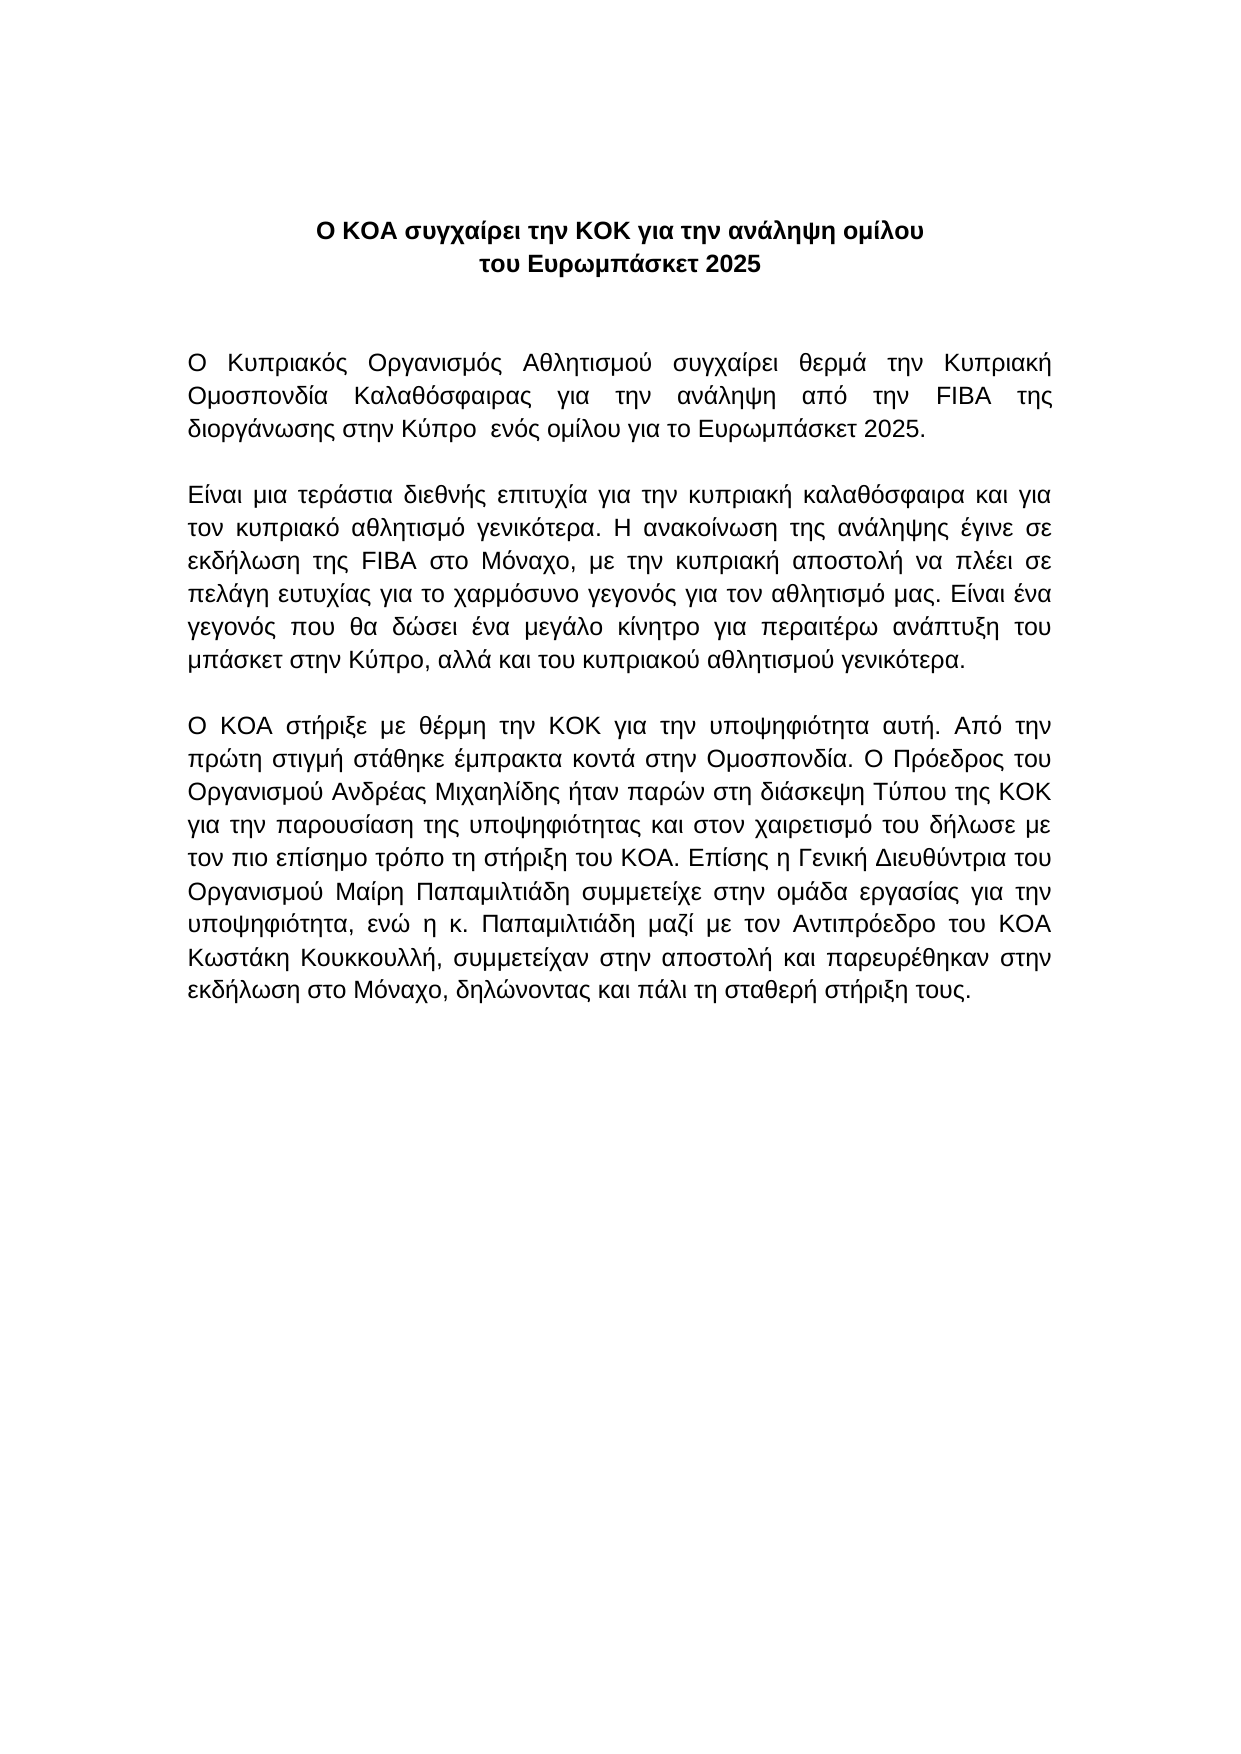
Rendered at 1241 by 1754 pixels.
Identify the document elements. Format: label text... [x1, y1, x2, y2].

text Ο Κυπριακός Οργανισμός Αθλητισμού συγχαίρει θερμά την Κυπριακή Ομοσπονδία Καλαθόσφαιρας για την ανάληψη από την FIBA της διοργάνωσης στην Κύπρο ενός ομίλου για το Ευρωμπάσκετ 2025. [187, 348, 1053, 443]
text Ο ΚΟΑ συγχαίρει την ΚΟΚ για την ανάληψη ομίλου [187, 216, 1053, 245]
text Είναι μια τεράστια διεθνής επιτυχία για την κυπριακή καλαθόσφαιρα και για τον κυπριακό αθλητισμό γενικότερα. Η ανακοίνωση της ανάληψης έγινε σε εκδήλωση της FIBA στο Μόναχο, με την κυπριακή αποστολή να πλέει σε πελάγη ευτυχίας για το χαρμόσυνο γεγονός για τον αθλητισμό μας. Είναι ένα γεγονός που θα δώσει ένα μεγάλο κίνητρο για περαιτέρω ανάπτυξη του μπάσκετ στην Κύπρο, αλλά και του κυπριακού αθλητισμού γενικότερα. [187, 480, 1053, 674]
text Ο ΚΟΑ στήριξε με θέρμη την ΚΟΚ για την υποψηφιότητα αυτή. Από την πρώτη στιγμή στάθηκε έμπρακτα κοντά στην Ομοσπονδία. Ο Πρόεδρος του Οργανισμού Ανδρέας Μιχαηλίδης ήταν παρών στη διάσκεψη Τύπου της ΚΟΚ για την παρουσίαση της υποψηφιότητας και στον χαιρετισμό του δήλωσε με τον πιο επίσημο τρόπο τη στήριξη του ΚΟΑ. Επίσης η Γενική Διευθύντρια του Οργανισμού Μαίρη Παπαμιλτιάδη συμμετείχε στην ομάδα εργασίας για την υποψηφιότητα, ενώ η κ. Παπαμιλτιάδη μαζί με τον Αντιπρόεδρο του ΚΟΑ Κωστάκη Κουκκουλλή, συμμετείχαν στην αποστολή και παρευρέθηκαν στην εκδήλωση στο Μόναχο, δηλώνοντας και πάλι τη σταθερή στήριξη τους. [187, 711, 1053, 1004]
text του Ευρωμπάσκετ 2025 [187, 249, 1053, 278]
